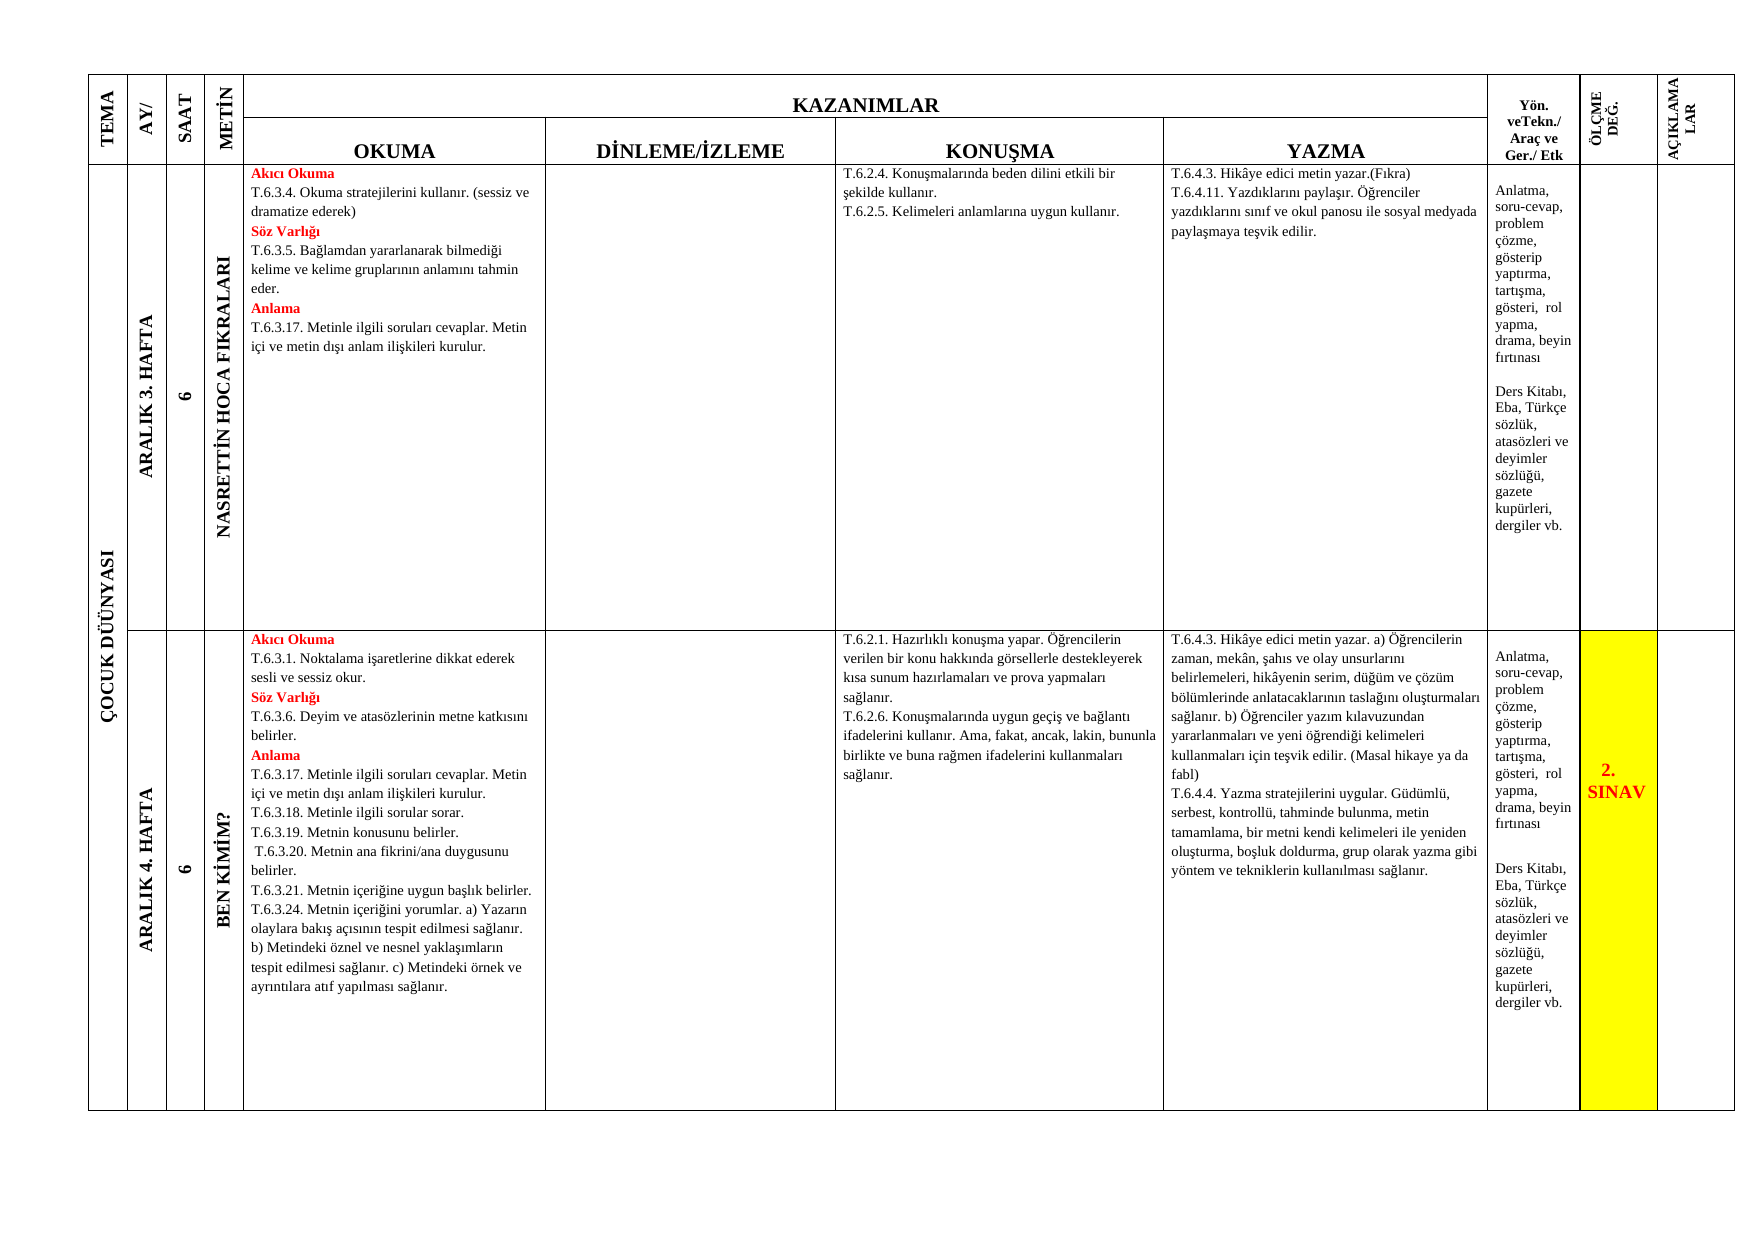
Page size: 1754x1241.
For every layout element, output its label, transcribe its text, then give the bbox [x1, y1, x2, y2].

table_cell OKUMA [244, 118, 545, 163]
table_header AÇIKLAMALAR [1658, 75, 1734, 163]
table_header Yön. veTekn./ Araç ve Ger./ Etk [1488, 75, 1579, 163]
table_cell 2. SINAV [1581, 631, 1657, 1110]
table_cell 6 [167, 165, 204, 630]
table_cell T.6.4.3. Hikâye edici metin yazar.(Fıkra) T.6.4.11. Yazdıklarını paylaşır. Öğrenciler yazdıklarını sınıf ve okul panosu ile sosyal medyada paylaşmaya teşvik edilir. [1164, 165, 1487, 630]
table_cell 6 [167, 631, 204, 1110]
table_cell [1658, 631, 1734, 1110]
table_cell NASRETTİN HOCA FIKRALARI [205, 165, 243, 630]
table_cell Akıcı Okuma T.6.3.1. Noktalama işaretlerine dikkat ederek sesli ve sessiz okur. Söz Varlığı T.6.3.6. Deyim ve atasözlerinin metne katkısını belirler. Anlama T.6.3.17. Metinle ilgili soruları cevaplar. Metin içi ve metin dışı anlam ilişkileri kurulur. T.6.3.18. Metinle ilgili sorular sorar. T.6.3.19. Metnin konusunu belirler. T.6.3.20. Metnin ana fikrini/ana duygusunu belirler. T.6.3.21. Metnin içeriğine uygun başlık belirler. T.6.3.24. Metnin içeriğini yorumlar. a) Yazarın olaylara bakış açısının tespit edilmesi sağlanır. b) Metindeki öznel ve nesnel yaklaşımların tespit edilmesi sağlanır. c) Metindeki örnek ve ayrıntılara atıf yapılması sağlanır. [244, 631, 545, 1110]
table_header TEMA [89, 75, 127, 163]
table_cell YAZMA [1164, 118, 1487, 163]
table_cell KONUŞMA [836, 118, 1163, 163]
table_header KAZANIMLAR [244, 75, 1487, 117]
table_cell ARALIK 4. HAFTA [128, 631, 166, 1110]
table_cell ARALIK 3. HAFTA [128, 165, 166, 630]
table_cell [546, 631, 835, 1110]
table_cell T.6.2.1. Hazırlıklı konuşma yapar. Öğrencilerin verilen bir konu hakkında görsellerle destekleyerek kısa sunum hazırlamaları ve prova yapmaları sağlanır. T.6.2.6. Konuşmalarında uygun geçiş ve bağlantı ifadelerini kullanır. Ama, fakat, ancak, lakin, bununla birlikte ve buna rağmen ifadelerini kullanmaları sağlanır. [836, 631, 1163, 1110]
table_cell DİNLEME/İZLEME [546, 118, 835, 163]
table_header METİN [205, 75, 243, 163]
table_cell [1488, 631, 1579, 1110]
table_cell [1658, 165, 1734, 630]
table_header ÖLÇME DEĞ. [1581, 75, 1657, 163]
table_cell [1581, 165, 1657, 630]
table_cell BEN KİMİM? [205, 631, 243, 1110]
table_cell T.6.2.4. Konuşmalarında beden dilini etkili bir şekilde kullanır. T.6.2.5. Kelimeleri anlamlarına uygun kullanır. [836, 165, 1163, 630]
table_header AY/HAFTA [128, 75, 166, 163]
table_cell Akıcı Okuma T.6.3.4. Okuma stratejilerini kullanır. (sessiz ve dramatize ederek) Söz Varlığı T.6.3.5. Bağlamdan yararlanarak bilmediği kelime ve kelime gruplarının anlamını tahmin eder. Anlama T.6.3.17. Metinle ilgili soruları cevaplar. Metin içi ve metin dışı anlam ilişkileri kurulur. [244, 165, 545, 630]
table_cell ÇOCUK DÜÜNYASI [89, 165, 127, 1110]
table_cell T.6.4.3. Hikâye edici metin yazar. a) Öğrencilerin zaman, mekân, şahıs ve olay unsurlarını belirlemeleri, hikâyenin serim, düğüm ve çözüm bölümlerinde anlatacaklarının taslağını oluşturmaları sağlanır. b) Öğrenciler yazım kılavuzundan yararlanmaları ve yeni öğrendiği kelimeleri kullanmaları için teşvik edilir. (Masal hikaye ya da fabl) T.6.4.4. Yazma stratejilerini uygular. Güdümlü, serbest, kontrollü, tahminde bulunma, metin tamamlama, bir metni kendi kelimeleri ile yeniden oluşturma, boşluk doldurma, grup olarak yazma gibi yöntem ve tekniklerin kullanılması sağlanır. [1164, 631, 1487, 1110]
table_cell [1488, 165, 1579, 630]
table_cell [546, 165, 835, 630]
table_header SAAT [167, 75, 204, 163]
